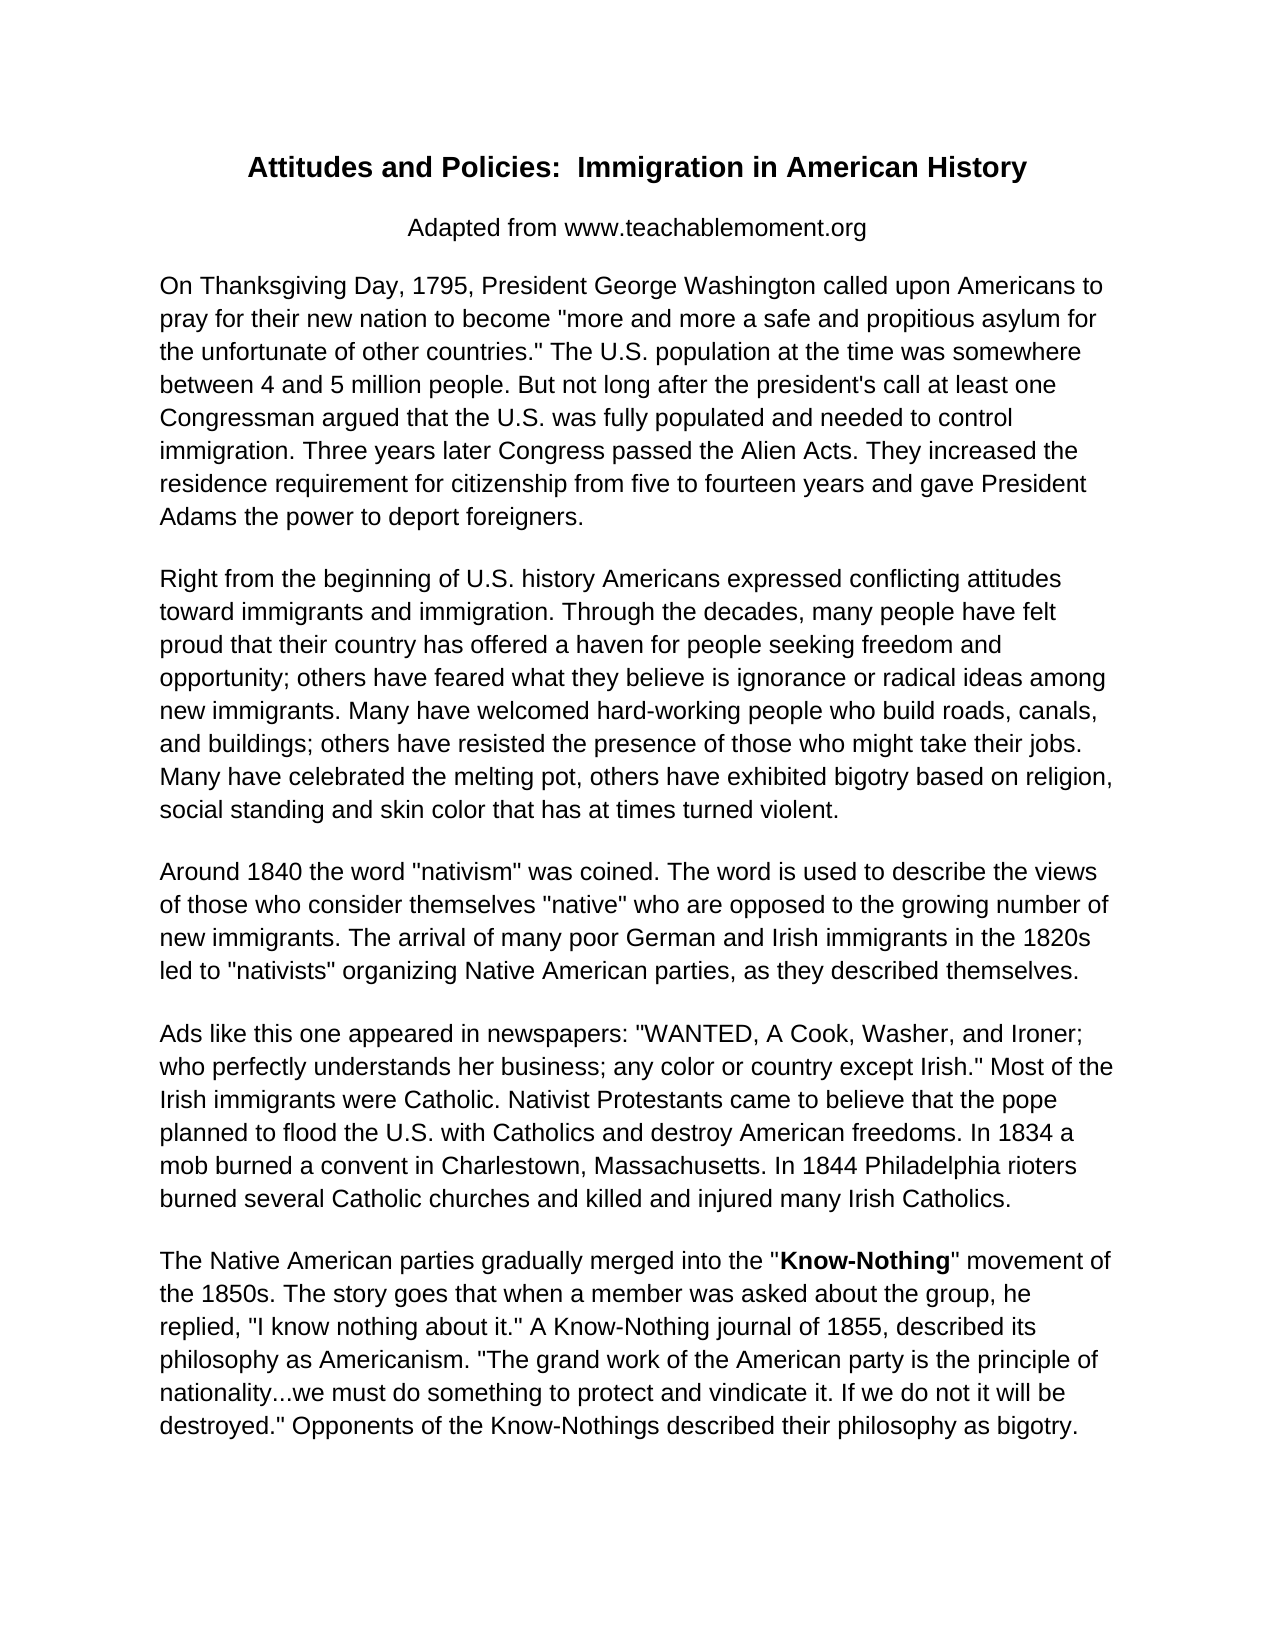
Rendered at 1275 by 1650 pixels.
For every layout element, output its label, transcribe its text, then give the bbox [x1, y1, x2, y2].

text Right from the beginning of U.S. history Americans expressed conflicting attitudes toward immigrants and immigration. Through the decades, many people have felt proud that their country has offered a haven for people seeking freedom and opportunity; others have feared what they believe is ignorance or radical ideas among new immigrants. Many have welcomed hard-working people who build roads, canals, and buildings; others have resisted the presence of those who might take their jobs. Many have celebrated the melting pot, others have exhibited bigotry based on religion, social standing and skin color that has at times turned violent. [159, 564, 1116, 824]
text Adapted from www.teachablemoment.org [159, 213, 1116, 241]
text On Thanksgiving Day, 1795, President George Washington called upon Americans to pray for their new nation to become "more and more a safe and propitious asylum for the unfortunate of other countries." The U.S. population at the time was somewhere between 4 and 5 million people. But not long after the president's call at least one Congressman argued that the U.S. was fully populated and needed to control immigration. Three years later Congress passed the Alien Acts. They increased the residence requirement for citizenship from five to fourteen years and gave President Adams the power to deport foreigners. [159, 271, 1116, 531]
text Ads like this one appeared in newspapers: "WANTED, A Cook, Washer, and Ironer; who perfectly understands her business; any color or country except Irish." Most of the Irish immigrants were Catholic. Nativist Protestants came to believe that the pope planned to flood the U.S. with Catholics and destroy American freedoms. In 1834 a mob burned a convent in Charlestown, Massachusetts. In 1844 Philadelphia rioters burned several Catholic churches and killed and injured many Irish Catholics. [159, 1018, 1116, 1212]
text The Native American parties gradually merged into the "Know-Nothing" movement of the 1850s. The story goes that when a member was asked about the group, he replied, "I know nothing about it." A Know-Nothing journal of 1855, described its philosophy as Americanism. "The grand work of the American party is the principle of nationality...we must do something to protect and vindicate it. If we do not it will be destroyed." Opponents of the Know-Nothings described their philosophy as bigotry. [159, 1246, 1116, 1440]
text Attitudes and Policies: Immigration in American History [159, 150, 1116, 183]
text Around 1840 the word "nativism" was coined. The word is used to describe the views of those who consider themselves "native" who are opposed to the growing number of new immigrants. The arrival of many poor German and Irish immigrants in the 1820s led to "nativists" organizing Native American parties, as they described themselves. [159, 857, 1116, 985]
